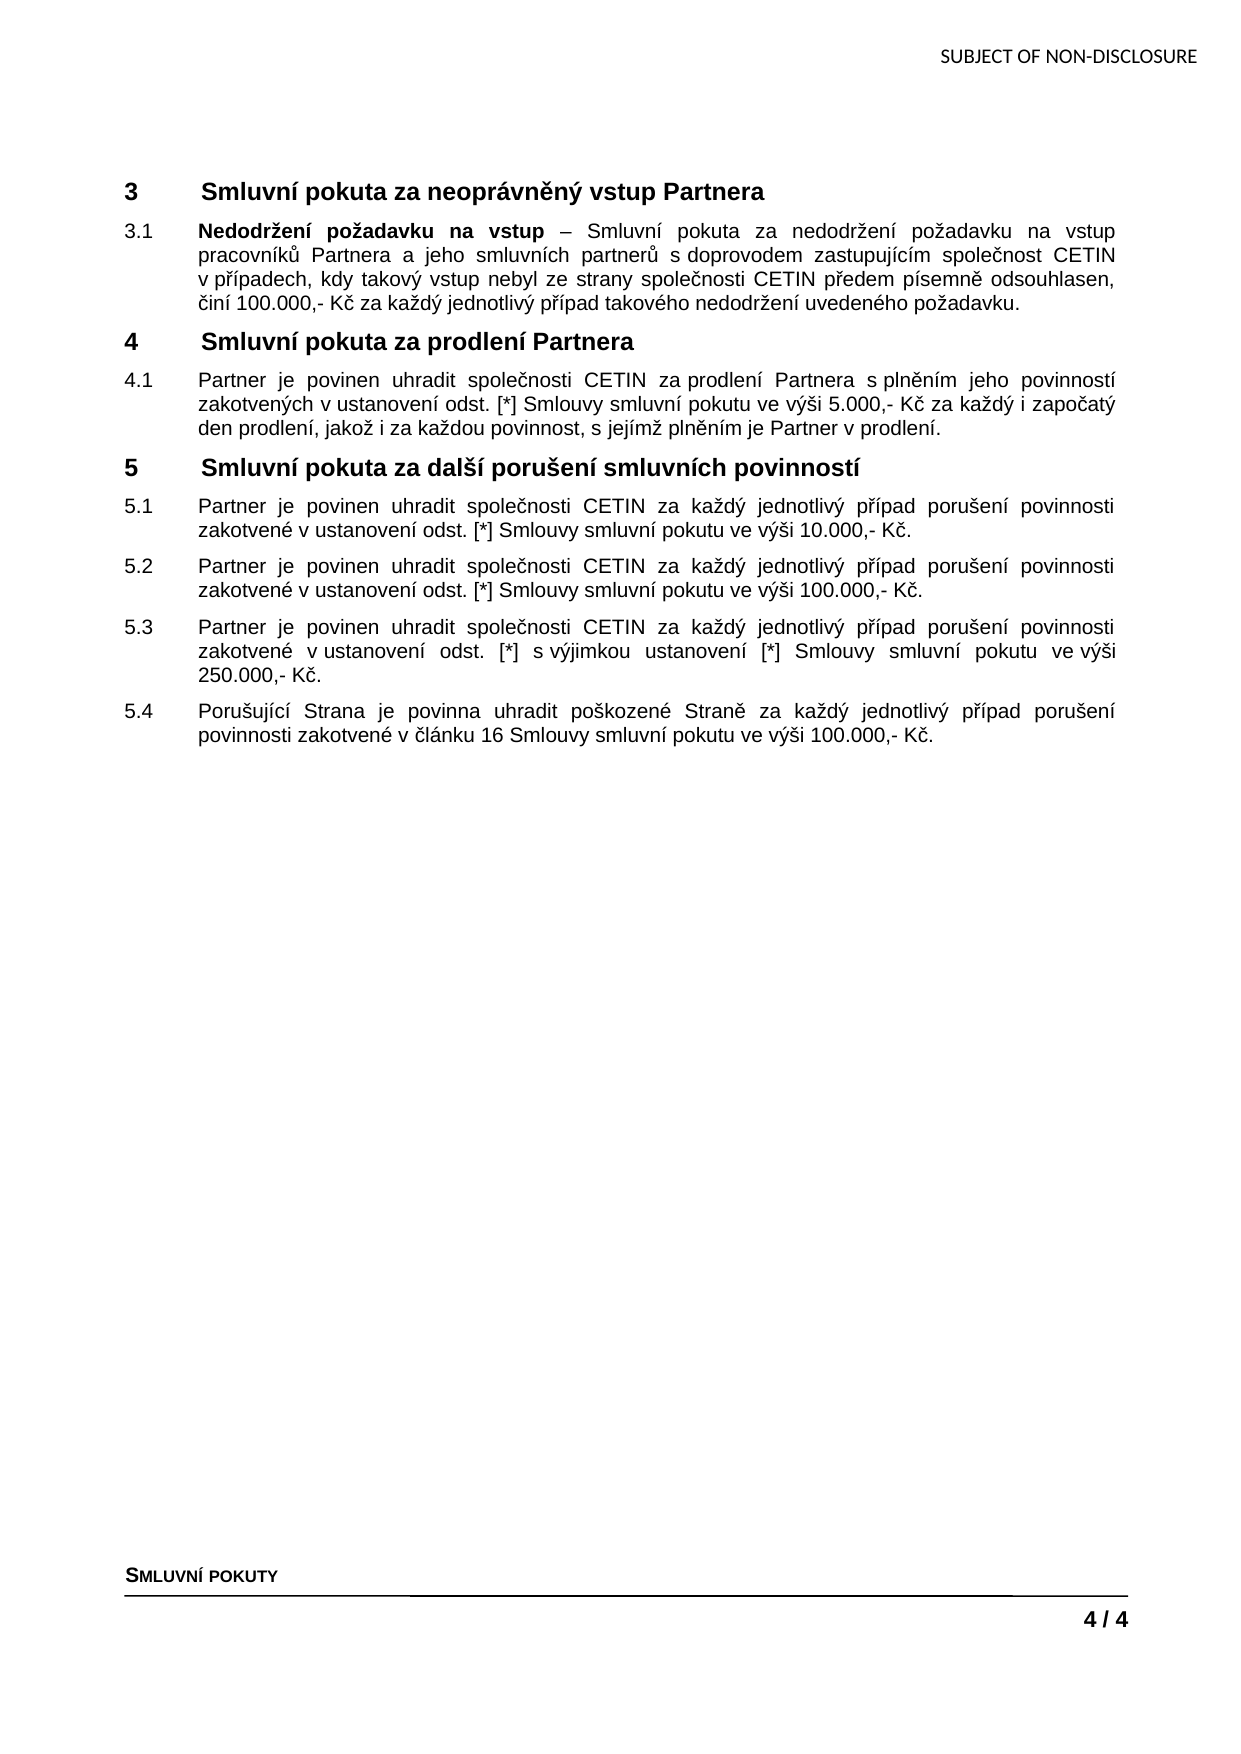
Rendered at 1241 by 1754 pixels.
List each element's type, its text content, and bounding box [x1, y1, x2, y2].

text Porušující Strana je povinna uhradit poškozené Straně za každý jednotlivý případ porušení povinnosti zakotvené v článku 16 Smlouvy smluvní pokutu ve výši 100.000,- Kč. [124, 699, 1116, 747]
text Partner je povinen uhradit společnosti CETIN za každý jednotlivý případ porušení povinnosti zakotvené v ustanovení odst. [*] Smlouvy smluvní pokutu ve výši 10.000,- Kč. [124, 494, 1116, 542]
text Partner je povinen uhradit společnosti CETIN za prodlení Partnera s plněním jeho povinností zakotvených v ustanovení odst. [*] Smlouvy smluvní pokutu ve výši 5.000,- Kč za každý i započatý den prodlení, jakož i za každou povinnost, s jejímž plněním je Partner v prodlení. [124, 368, 1116, 440]
text Smluvní pokuta za neoprávněný vstup Partnera [124, 177, 1116, 206]
text Nedodržení požadavku na vstup – Smluvní pokuta za nedodržení požadavku na vstup pracovníků Partnera a jeho smluvních partnerů s doprovodem zastupujícím společnost CETIN v případech, kdy takový vstup nebyl ze strany společnosti CETIN předem písemně odsouhlasen, činí 100.000,- Kč za každý jednotlivý případ takového nedodržení uvedeného požadavku. [124, 218, 1116, 314]
text Smluvní pokuta za další porušení smluvních povinností [124, 452, 1116, 481]
text Partner je povinen uhradit společnosti CETIN za každý jednotlivý případ porušení povinnosti zakotvené v ustanovení odst. [*] Smlouvy smluvní pokutu ve výši 100.000,- Kč. [124, 554, 1116, 602]
text Partner je povinen uhradit společnosti CETIN za každý jednotlivý případ porušení povinnosti zakotvené v ustanovení odst. [*] s výjimkou ustanovení [*] Smlouvy smluvní pokutu ve výši 250.000,- Kč. [124, 614, 1116, 686]
text Smluvní pokuta za prodlení Partnera [124, 327, 1116, 356]
